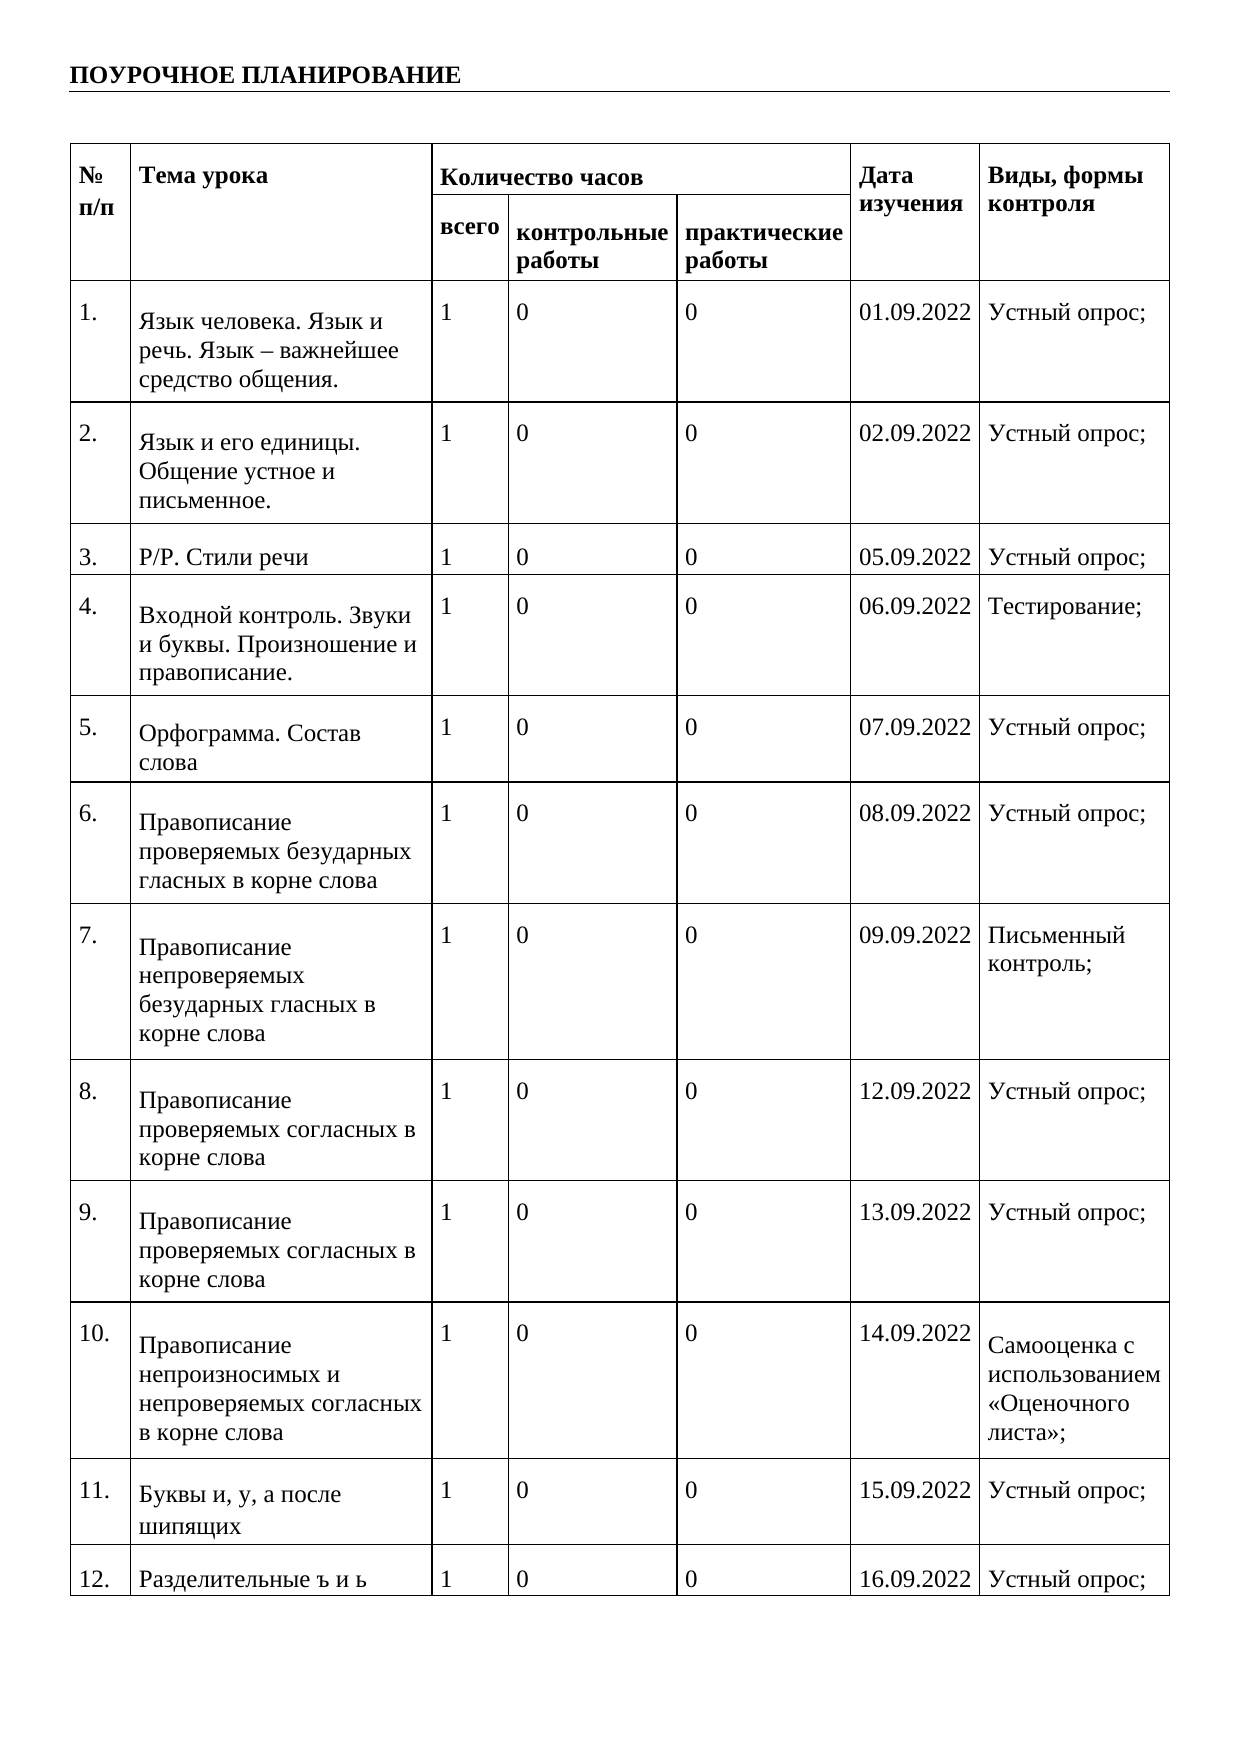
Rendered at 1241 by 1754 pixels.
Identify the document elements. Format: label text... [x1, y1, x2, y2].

table_cell 1 [433, 904, 508, 1059]
table_cell 1 [433, 1181, 508, 1301]
table_cell 0 [678, 1459, 850, 1544]
table_cell 0 [678, 281, 850, 401]
table_cell 08.09.2022 [851, 783, 979, 903]
table_cell Правописание проверяемых согласных в корне слова [131, 1060, 431, 1180]
table_cell 1 [433, 1060, 508, 1180]
table_cell 15.09.2022 [851, 1459, 979, 1544]
table_cell 1. [71, 281, 130, 401]
table_cell практические работы [678, 195, 850, 280]
table_header Тема урока [131, 144, 431, 280]
table_cell Устный опрос; [980, 1181, 1169, 1301]
table_cell Р/Р. Стили речи [131, 524, 431, 574]
table_cell 14.09.2022 [851, 1303, 979, 1458]
table_cell 1 [433, 783, 508, 903]
table_cell 9. [71, 1181, 130, 1301]
table_cell Самооценка с использованием «Оценочного листа»; [980, 1303, 1169, 1458]
table_cell Орфограмма. Состав слова [131, 696, 431, 781]
table_cell 0 [509, 524, 676, 574]
table_cell 0 [678, 904, 850, 1059]
table_cell 1 [433, 1303, 508, 1458]
table_cell 1 [433, 696, 508, 781]
table_cell 0 [678, 575, 850, 695]
table_cell 1 [433, 524, 508, 574]
table_cell 1 [433, 575, 508, 695]
table_cell 0 [678, 1181, 850, 1301]
table_cell Буквы и, у, а после шипящих [131, 1459, 431, 1544]
table_cell Устный опрос; [980, 783, 1169, 903]
table_cell Устный опрос; [980, 403, 1169, 523]
table_cell 07.09.2022 [851, 696, 979, 781]
table_header Количество часов [433, 144, 850, 194]
table_cell 0 [678, 1303, 850, 1458]
table_cell 13.09.2022 [851, 1181, 979, 1301]
table_cell 12. [71, 1545, 130, 1595]
table_cell Письменный контроль; [980, 904, 1169, 1059]
table_cell 7. [71, 904, 130, 1059]
table_cell 12.09.2022 [851, 1060, 979, 1180]
table_cell 1 [433, 1545, 508, 1595]
table_cell Устный опрос; [980, 1060, 1169, 1180]
table_cell 8. [71, 1060, 130, 1180]
table_cell 0 [509, 1303, 676, 1458]
table_cell 0 [678, 696, 850, 781]
table_cell Правописание проверяемых согласных в корне слова [131, 1181, 431, 1301]
table_cell Устный опрос; [980, 524, 1169, 574]
table_header Виды, формы контроля [980, 144, 1169, 280]
table_cell 02.09.2022 [851, 403, 979, 523]
table_cell 4. [71, 575, 130, 695]
table_cell 5. [71, 696, 130, 781]
table_cell 0 [509, 696, 676, 781]
table_cell 11. [71, 1459, 130, 1544]
table_cell 0 [509, 1181, 676, 1301]
table_cell 0 [509, 281, 676, 401]
table_cell Язык и его единицы. Общение устное и письменное. [131, 403, 431, 523]
table_cell 0 [509, 1459, 676, 1544]
table_cell всего [433, 195, 508, 280]
table_cell 05.09.2022 [851, 524, 979, 574]
table_cell Правописание непроверяемых безударных гласных в корне слова [131, 904, 431, 1059]
table_cell Входной контроль. Звуки и буквы. Произношение и правописание. [131, 575, 431, 695]
table_cell 0 [509, 904, 676, 1059]
table_cell Тестирование; [980, 575, 1169, 695]
table_cell 0 [509, 1060, 676, 1180]
table_cell 6. [71, 783, 130, 903]
table_cell 0 [678, 524, 850, 574]
table_cell 0 [678, 403, 850, 523]
table_header № п/п [71, 144, 130, 280]
table_cell 1 [433, 403, 508, 523]
table_cell Устный опрос; [980, 281, 1169, 401]
table_cell 06.09.2022 [851, 575, 979, 695]
table_cell 3. [71, 524, 130, 574]
table_cell 0 [509, 783, 676, 903]
table_cell 10. [71, 1303, 130, 1458]
table_cell Правописание непроизносимых и непроверяемых согласных в корне слова [131, 1303, 431, 1458]
table_cell 0 [678, 1545, 850, 1595]
table_cell Разделительные ъ и ь [131, 1545, 431, 1595]
table_cell Устный опрос; [980, 1545, 1169, 1595]
table_cell 2. [71, 403, 130, 523]
table_cell Правописание проверяемых безударных гласных в корне слова [131, 783, 431, 903]
table_cell 0 [509, 575, 676, 695]
table_cell 09.09.2022 [851, 904, 979, 1059]
table_cell 16.09.2022 [851, 1545, 979, 1595]
table_cell 0 [678, 1060, 850, 1180]
table_cell Устный опрос; [980, 1459, 1169, 1544]
table_header Дата изучения [851, 144, 979, 280]
table_cell Язык человека. Язык и речь. Язык – важнейшее средство общения. [131, 281, 431, 401]
table_cell 0 [678, 783, 850, 903]
table_cell 1 [433, 281, 508, 401]
table_cell 1 [433, 1459, 508, 1544]
table_cell 0 [509, 403, 676, 523]
subtitle ПОУРОЧНОЕ ПЛАНИРОВАНИЕ [69, 60, 1117, 89]
table_cell Устный опрос; [980, 696, 1169, 781]
table_cell 0 [509, 1545, 676, 1595]
table_cell контрольные работы [509, 195, 676, 280]
table_cell 01.09.2022 [851, 281, 979, 401]
